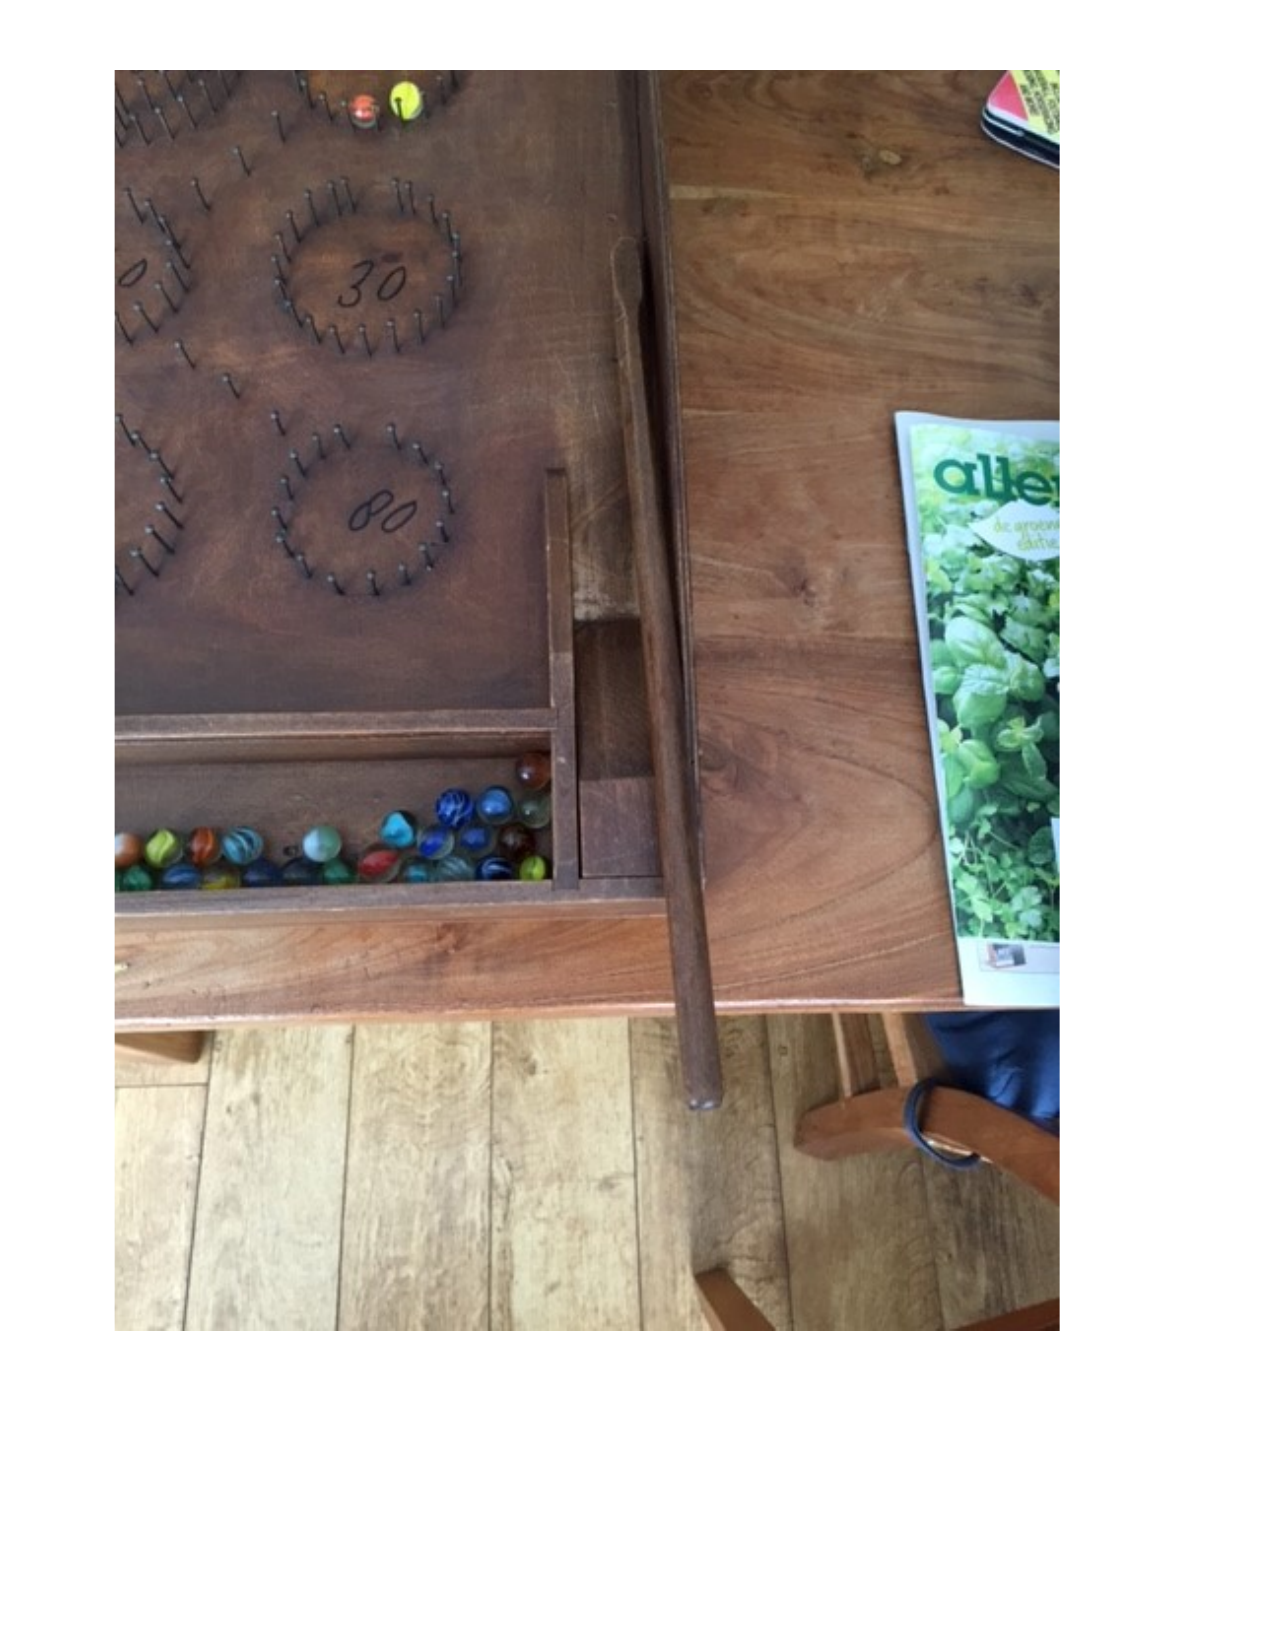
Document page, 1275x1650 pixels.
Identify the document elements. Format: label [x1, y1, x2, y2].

picture [114, 70, 1060, 1331]
